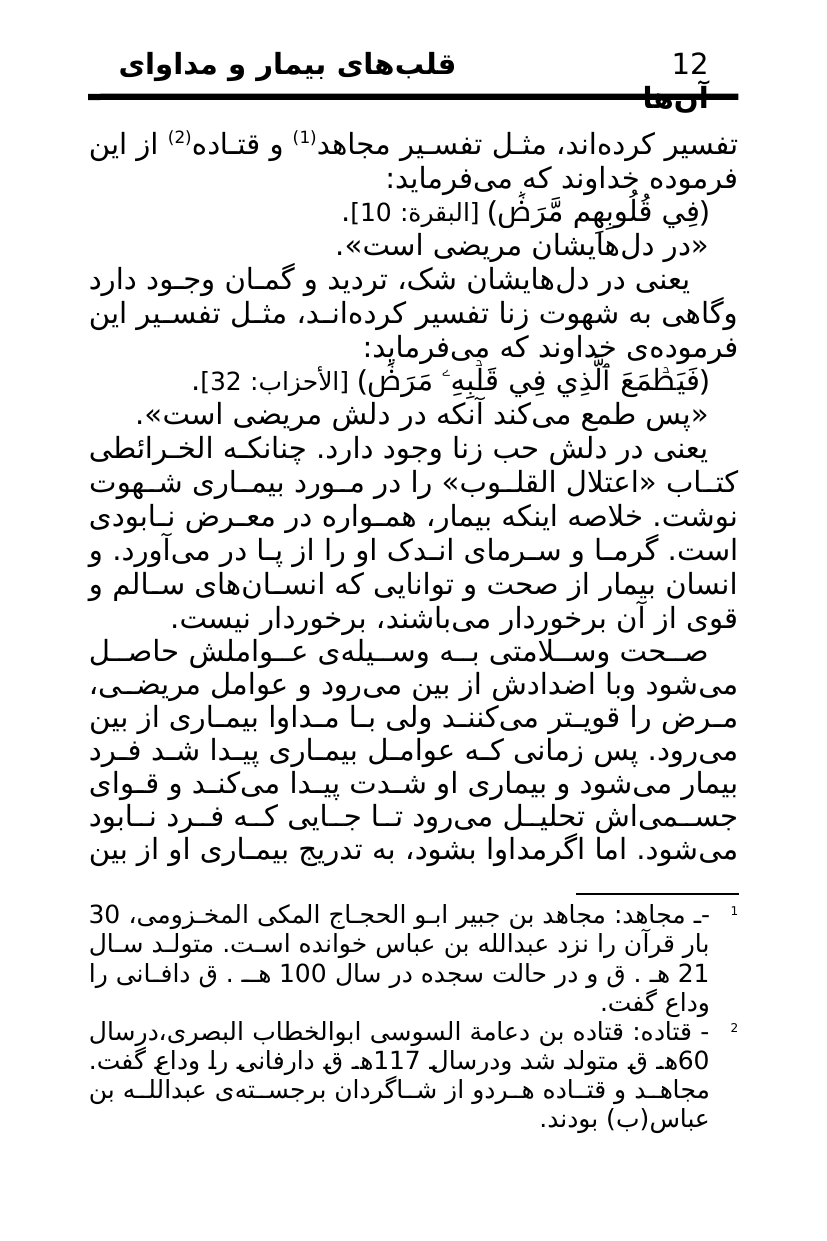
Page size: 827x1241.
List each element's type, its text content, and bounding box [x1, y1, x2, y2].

text «در دل‌هایشان مریضی است». [89, 228, 738, 262]
text «پس طمع می‌کند آنکه در دلش مریضی است». [89, 397, 738, 431]
text ﴿فَيَطۡمَعَ ٱلَّذِي فِي قَلۡبِهِۦ مَرَضٞ﴾ [الأحزاب: 32]. [89, 364, 738, 397]
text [89, 128, 738, 196]
text یعنی در دلش حب زنا وجود دارد. چنانکه الخرائطی کتاب «اعتلال القلوب» را در مورد بیماری شهوت نوشت. خلاصه اینکه بیمار، همواره در معرض نابودی است. گرما و سرمای اندک او را از پا در می‌آورد. و انسان بیمار از صحت و توانایی که انسان‌های سالم و قوی از آن برخوردار می‌باشند‌، برخوردار نیست. [89, 431, 738, 635]
text صحت وسلامتی به وسیله‌ی عواملش حاصل می‌شود وبا اضدادش از بین می‌رود و عوامل مریضی، مرض را قویتر می‌کنند ولی با مداوا بیماری از بین می‌رود. پس زمانی که عوامل بیماری پیدا شد فرد بیمار می‌شود و بیماری او شدت پیدا می‌کند و قوای جسمی‌اش تحلیل می‌رود تا جایی که فرد نابود می‌شود. اما اگرمداوا بشود‌، به تدریج بیماری او از بین می‌رود. [89, 635, 738, 866]
text ﴿فِي قُلُوبِهِم مَّرَضٞ﴾ [البقرة: 10]. [89, 196, 738, 228]
text یعنی در دل‌هایشان شک، تردید و گمان وجود دارد وگاهی به شهوت زنا تفسیر کرده‌اند، مثل تفسیر این فرموده‌ی خداوند که می‌فرماید: [89, 262, 738, 364]
